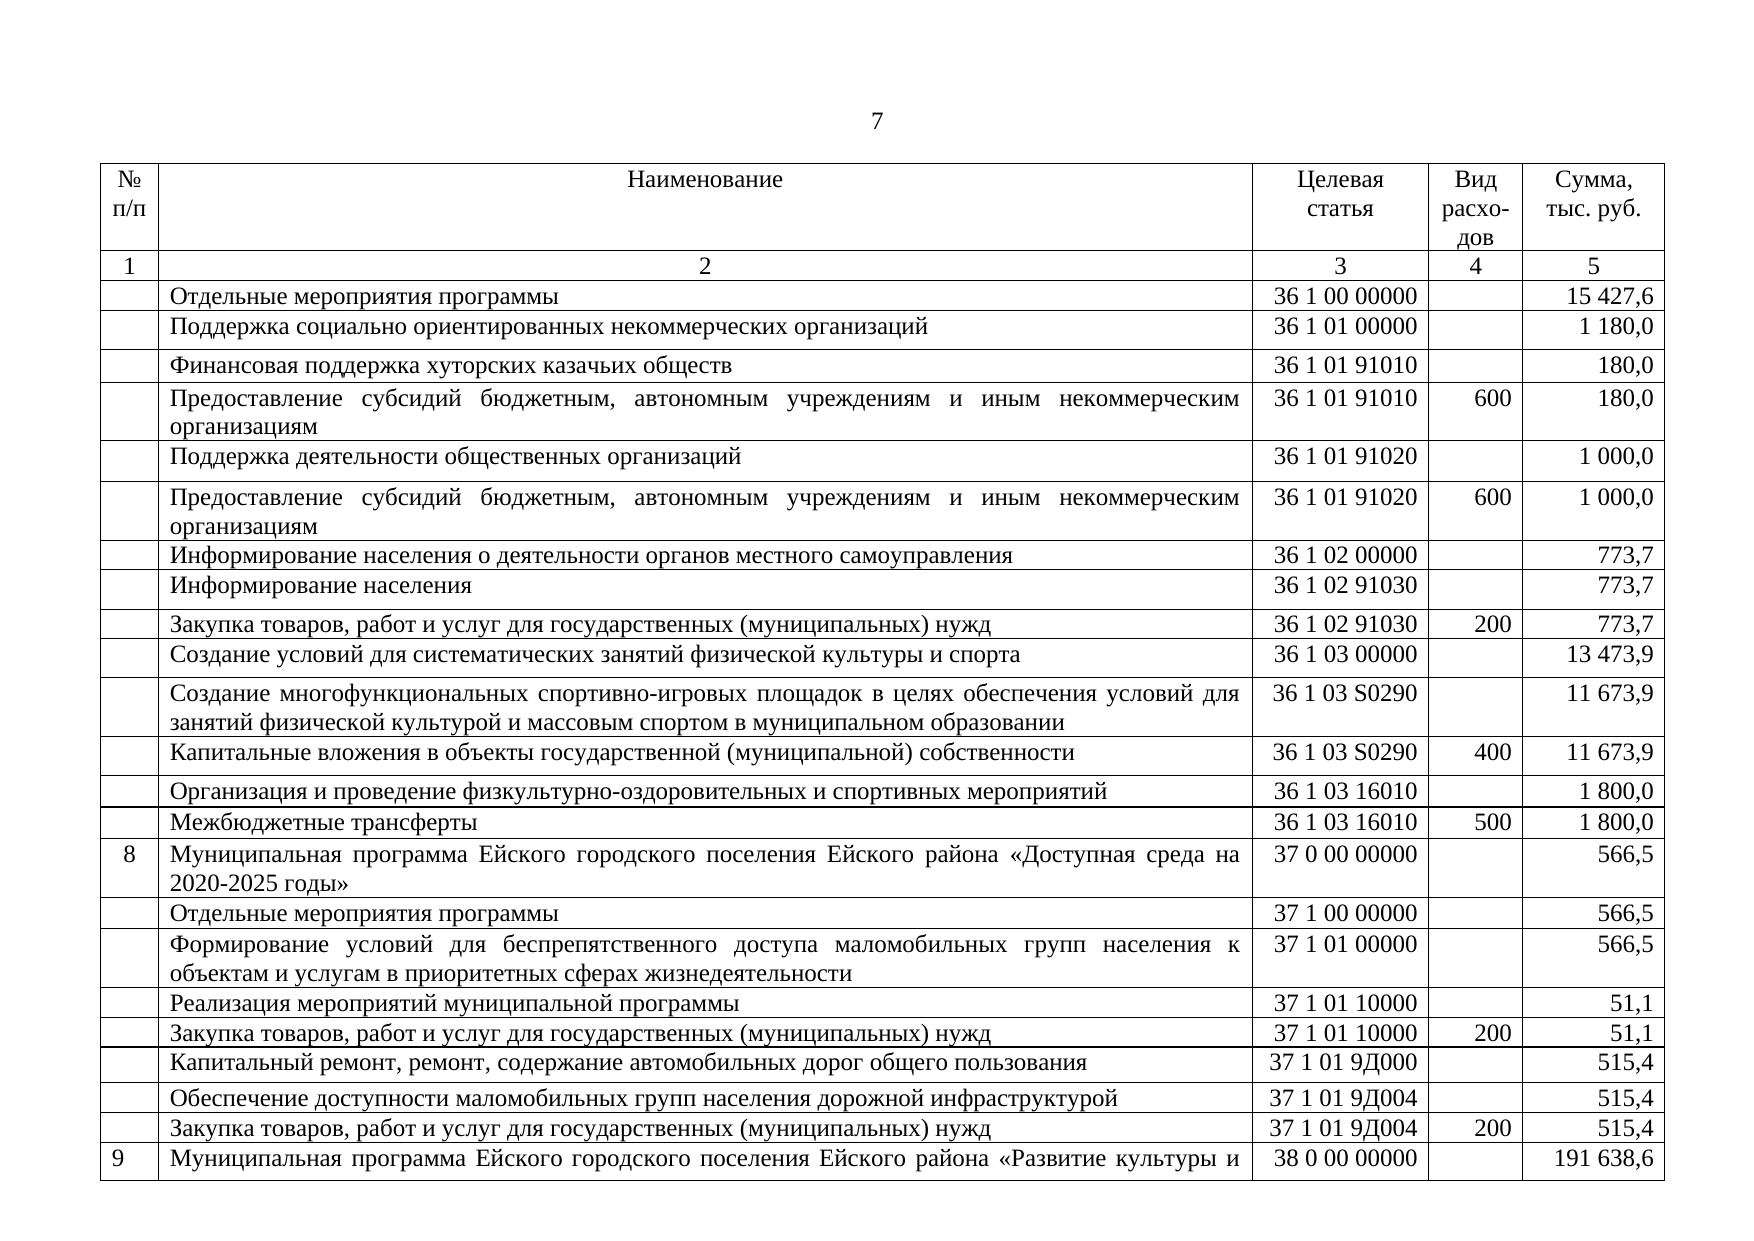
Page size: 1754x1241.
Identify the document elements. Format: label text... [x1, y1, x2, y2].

table_cell 1 000,0 [1523, 482, 1664, 539]
table_cell 2 [159, 251, 1252, 280]
table_cell 36 1 03 16010 [1253, 776, 1428, 806]
table_header № п/п [101, 164, 158, 250]
table_cell 37 1 00 00000 [1253, 898, 1428, 928]
table_cell Создание многофункциональных спортивно-игровых площадок в целях обеспечения условий для занятий физической культурой и массовым спортом в муниципальном образовании [159, 678, 1252, 736]
table_cell Межбюджетные трансферты [159, 808, 1252, 838]
table_cell 600 [1429, 482, 1522, 539]
table_cell Отдельные мероприятия программы [159, 281, 1252, 310]
table_cell 400 [1429, 737, 1522, 775]
table_cell 191 638,6 [1523, 1143, 1664, 1180]
table_cell 200 [1429, 610, 1522, 638]
table_cell [101, 678, 158, 736]
table_cell 37 1 01 10000 [1253, 1018, 1428, 1046]
table_cell 36 1 01 91010 [1253, 383, 1428, 440]
table_cell 38 0 00 00000 [1253, 1143, 1428, 1180]
table_cell [1429, 311, 1522, 349]
table_cell [101, 383, 158, 440]
table_header Сумма, тыс. руб. [1523, 164, 1664, 250]
table_cell 36 1 02 00000 [1253, 541, 1428, 569]
table_cell 36 1 01 91020 [1253, 482, 1428, 539]
table_cell 13 473,9 [1523, 639, 1664, 677]
table_cell Поддержка деятельности общественных организаций [159, 441, 1252, 481]
table_cell 15 427,6 [1523, 281, 1664, 310]
table_cell 37 1 01 10000 [1253, 988, 1428, 1017]
table_cell [101, 311, 158, 349]
table_cell 200 [1429, 1113, 1522, 1142]
table_cell [1429, 1143, 1522, 1180]
table_header Наименование [159, 164, 1252, 250]
table_cell 51,1 [1523, 1018, 1664, 1046]
table_cell [1429, 281, 1522, 310]
table_cell [1429, 1083, 1522, 1112]
table_cell 11 673,9 [1523, 737, 1664, 775]
table_cell [1429, 1048, 1522, 1082]
table_cell [1429, 441, 1522, 481]
table_cell 37 1 01 9Д000 [1253, 1048, 1428, 1082]
table_cell 515,4 [1523, 1083, 1664, 1112]
table_cell 51,1 [1523, 988, 1664, 1017]
table_cell Закупка товаров, работ и услуг для государственных (муниципальных) нужд [159, 1113, 1252, 1142]
table_cell 37 1 01 9Д004 [1253, 1083, 1428, 1112]
table_cell 180,0 [1523, 383, 1664, 440]
table_cell Реализация мероприятий муниципальной программы [159, 988, 1252, 1017]
table_cell Капитальный ремонт, ремонт, содержание автомобильных дорог общего пользования [159, 1048, 1252, 1082]
table_cell [1429, 541, 1522, 569]
table_cell [101, 1048, 158, 1082]
table_cell Финансовая поддержка хуторских казачьих обществ [159, 350, 1252, 382]
table_cell 36 1 03 00000 [1253, 639, 1428, 677]
table_cell 1 800,0 [1523, 808, 1664, 838]
table_cell [1429, 929, 1522, 987]
table_cell [1429, 350, 1522, 382]
table_cell 37 1 01 9Д004 [1253, 1113, 1428, 1142]
table_cell 36 1 01 00000 [1253, 311, 1428, 349]
table_cell Информирование населения о деятельности органов местного самоуправления [159, 541, 1252, 569]
table_cell [101, 350, 158, 382]
table_cell Отдельные мероприятия программы [159, 898, 1252, 928]
table_cell 566,5 [1523, 839, 1664, 897]
table_cell [101, 482, 158, 539]
table_cell [101, 776, 158, 806]
table_cell 1 000,0 [1523, 441, 1664, 481]
table_cell [101, 808, 158, 838]
table_cell 3 [1253, 251, 1428, 280]
table_cell [101, 1083, 158, 1112]
table_cell Капитальные вложения в объекты государственной (муниципальной) собственности [159, 737, 1252, 775]
table_cell [101, 570, 158, 608]
table_cell Предоставление субсидий бюджетным, автономным учреждениям и иным некоммерческим организациям [159, 482, 1252, 539]
table_cell 36 1 03 S0290 [1253, 678, 1428, 736]
table_cell 180,0 [1523, 350, 1664, 382]
table_cell 36 1 01 91020 [1253, 441, 1428, 481]
table_cell Обеспечение доступности маломобильных групп населения дорожной инфраструктурой [159, 1083, 1252, 1112]
table_cell 1 800,0 [1523, 776, 1664, 806]
table_cell [101, 1113, 158, 1142]
table_cell 8 [101, 839, 158, 897]
table_cell 773,7 [1523, 570, 1664, 608]
table_cell [101, 541, 158, 569]
table_cell [101, 737, 158, 775]
table_cell Формирование условий для беспрепятственного доступа маломобильных групп населения к объектам и услугам в приоритетных сферах жизнедеятельности [159, 929, 1252, 987]
table_cell Создание условий для систематических занятий физической культуры и спорта [159, 639, 1252, 677]
table_cell [101, 610, 158, 638]
table_cell 36 1 00 00000 [1253, 281, 1428, 310]
table_cell 37 0 00 00000 [1253, 839, 1428, 897]
table_cell [101, 281, 158, 310]
table_cell 566,5 [1523, 929, 1664, 987]
table_cell 11 673,9 [1523, 678, 1664, 736]
table_cell [1429, 898, 1522, 928]
table_header Вид расхо-дов [1429, 164, 1522, 250]
table_cell 200 [1429, 1018, 1522, 1046]
table_cell 773,7 [1523, 541, 1664, 569]
table_cell [1429, 678, 1522, 736]
table_cell Закупка товаров, работ и услуг для государственных (муниципальных) нужд [159, 1018, 1252, 1046]
table_cell Предоставление субсидий бюджетным, автономным учреждениям и иным некоммерческим организациям [159, 383, 1252, 440]
table_cell 773,7 [1523, 610, 1664, 638]
table_cell 600 [1429, 383, 1522, 440]
table_cell [101, 988, 158, 1017]
table_cell Организация и проведение физкультурно-оздоровительных и спортивных мероприятий [159, 776, 1252, 806]
table_cell 36 1 02 91030 [1253, 570, 1428, 608]
table_cell 37 1 01 00000 [1253, 929, 1428, 987]
table_cell [101, 929, 158, 987]
table_cell 1 180,0 [1523, 311, 1664, 349]
table_cell 515,4 [1523, 1048, 1664, 1082]
table_cell [1429, 776, 1522, 806]
table_cell [1429, 570, 1522, 608]
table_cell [159, 1143, 1252, 1180]
table_cell Поддержка социально ориентированных некоммерческих организаций [159, 311, 1252, 349]
table_cell [1429, 988, 1522, 1017]
table_cell [101, 441, 158, 481]
table_cell [101, 898, 158, 928]
table_cell 1 [101, 251, 158, 280]
table_cell 4 [1429, 251, 1522, 280]
table_cell 36 1 03 S0290 [1253, 737, 1428, 775]
table_cell Закупка товаров, работ и услуг для государственных (муниципальных) нужд [159, 610, 1252, 638]
table_cell [1429, 639, 1522, 677]
table_cell 566,5 [1523, 898, 1664, 928]
table_cell 515,4 [1523, 1113, 1664, 1142]
table_cell 5 [1523, 251, 1664, 280]
table_cell 9 [101, 1143, 158, 1180]
table_cell 500 [1429, 808, 1522, 838]
table_cell Муниципальная программа Ейского городского поселения Ейского района «Доступная среда на 2020-2025 годы» [159, 839, 1252, 897]
table_cell 36 1 02 91030 [1253, 610, 1428, 638]
table_cell [1429, 839, 1522, 897]
table_cell [101, 639, 158, 677]
table_cell [101, 1018, 158, 1046]
table_cell Информирование населения [159, 570, 1252, 608]
table_cell 36 1 03 16010 [1253, 808, 1428, 838]
table_header Целевая статья [1253, 164, 1428, 250]
table_cell 36 1 01 91010 [1253, 350, 1428, 382]
